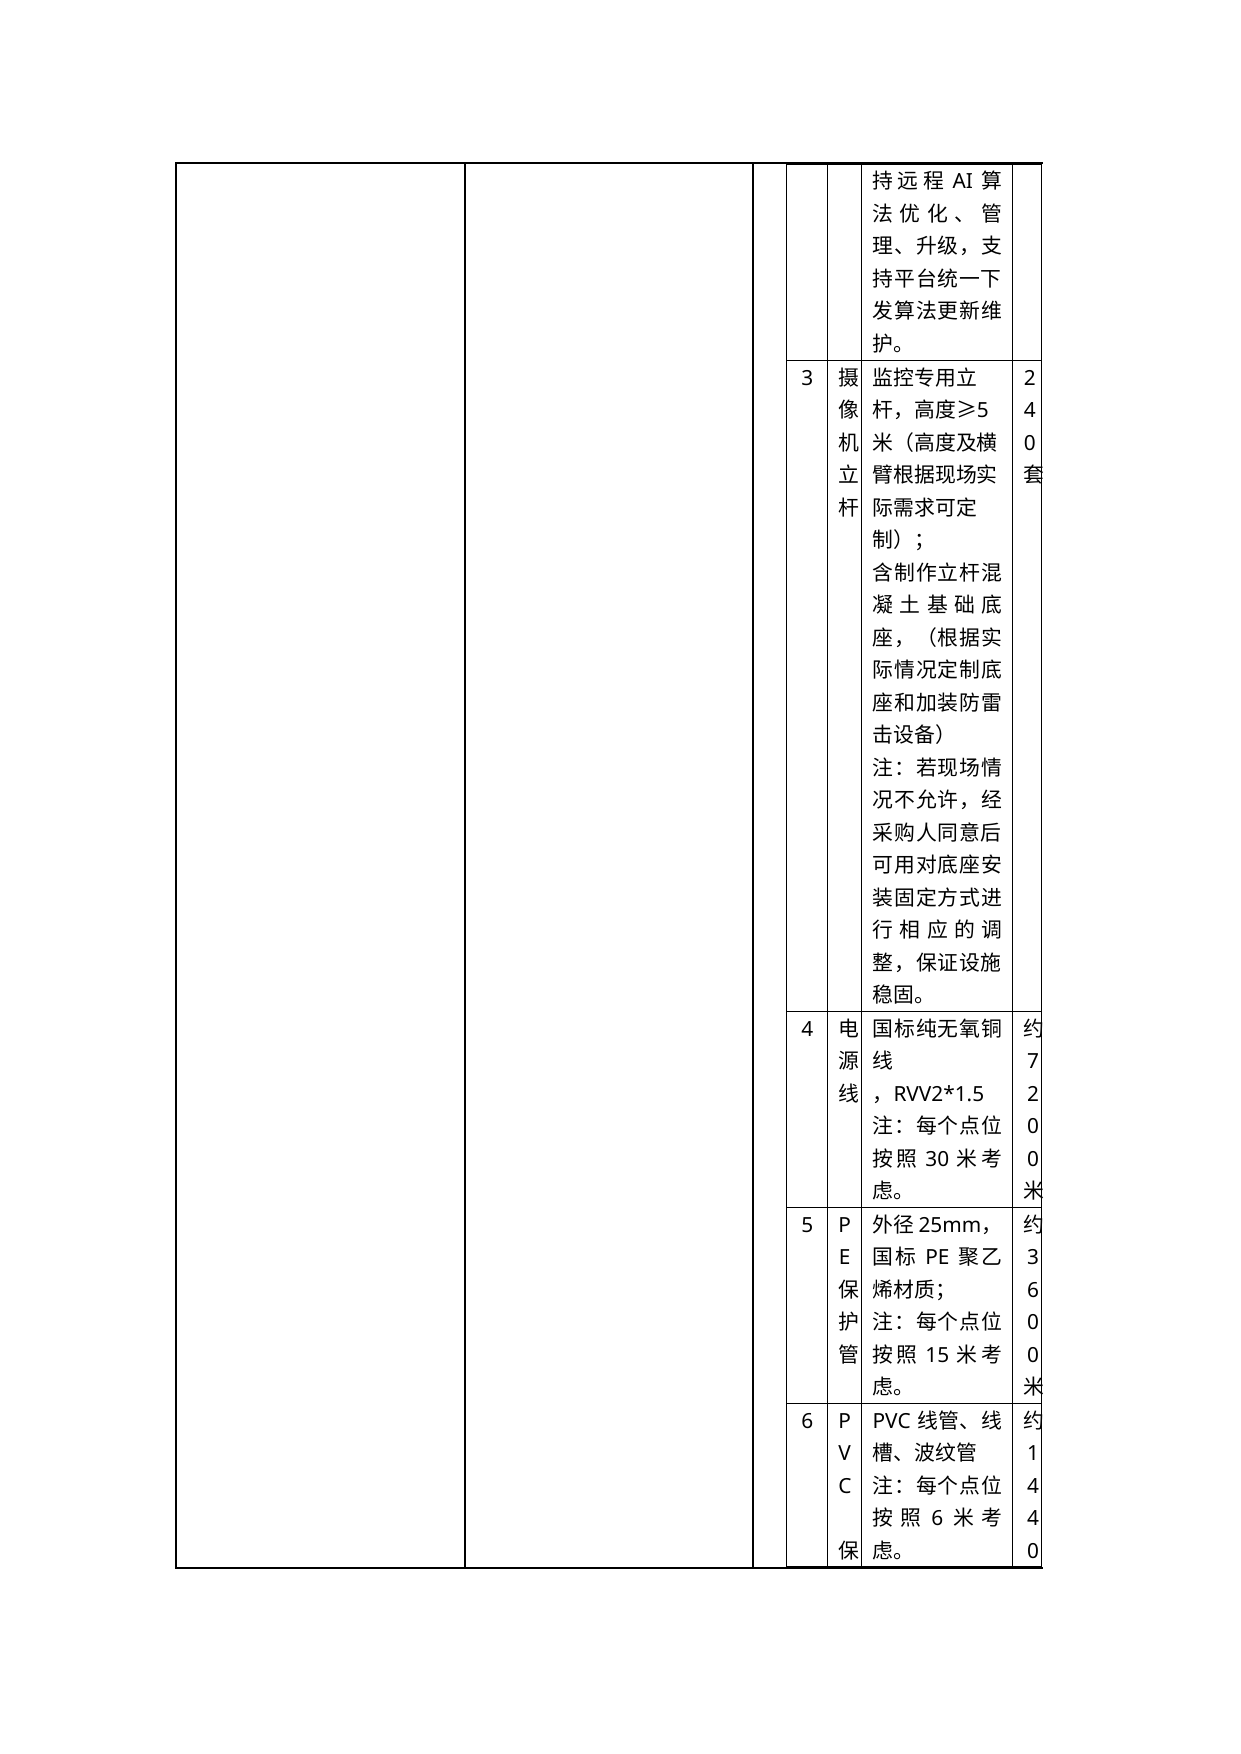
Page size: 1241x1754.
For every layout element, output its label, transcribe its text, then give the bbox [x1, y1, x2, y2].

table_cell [862, 361, 1012, 1011]
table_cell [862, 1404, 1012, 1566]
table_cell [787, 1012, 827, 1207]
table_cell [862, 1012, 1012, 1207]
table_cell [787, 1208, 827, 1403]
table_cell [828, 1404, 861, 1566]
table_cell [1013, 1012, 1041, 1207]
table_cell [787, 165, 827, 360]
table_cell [754, 164, 786, 1567]
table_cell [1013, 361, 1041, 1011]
table_cell 1 [177, 164, 464, 1567]
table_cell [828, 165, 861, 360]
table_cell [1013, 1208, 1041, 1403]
table_cell [466, 164, 752, 1567]
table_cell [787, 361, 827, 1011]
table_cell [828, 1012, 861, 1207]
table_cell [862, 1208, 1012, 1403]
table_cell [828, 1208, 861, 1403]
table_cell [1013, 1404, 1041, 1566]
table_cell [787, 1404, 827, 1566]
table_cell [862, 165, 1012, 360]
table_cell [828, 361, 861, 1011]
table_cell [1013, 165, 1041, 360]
